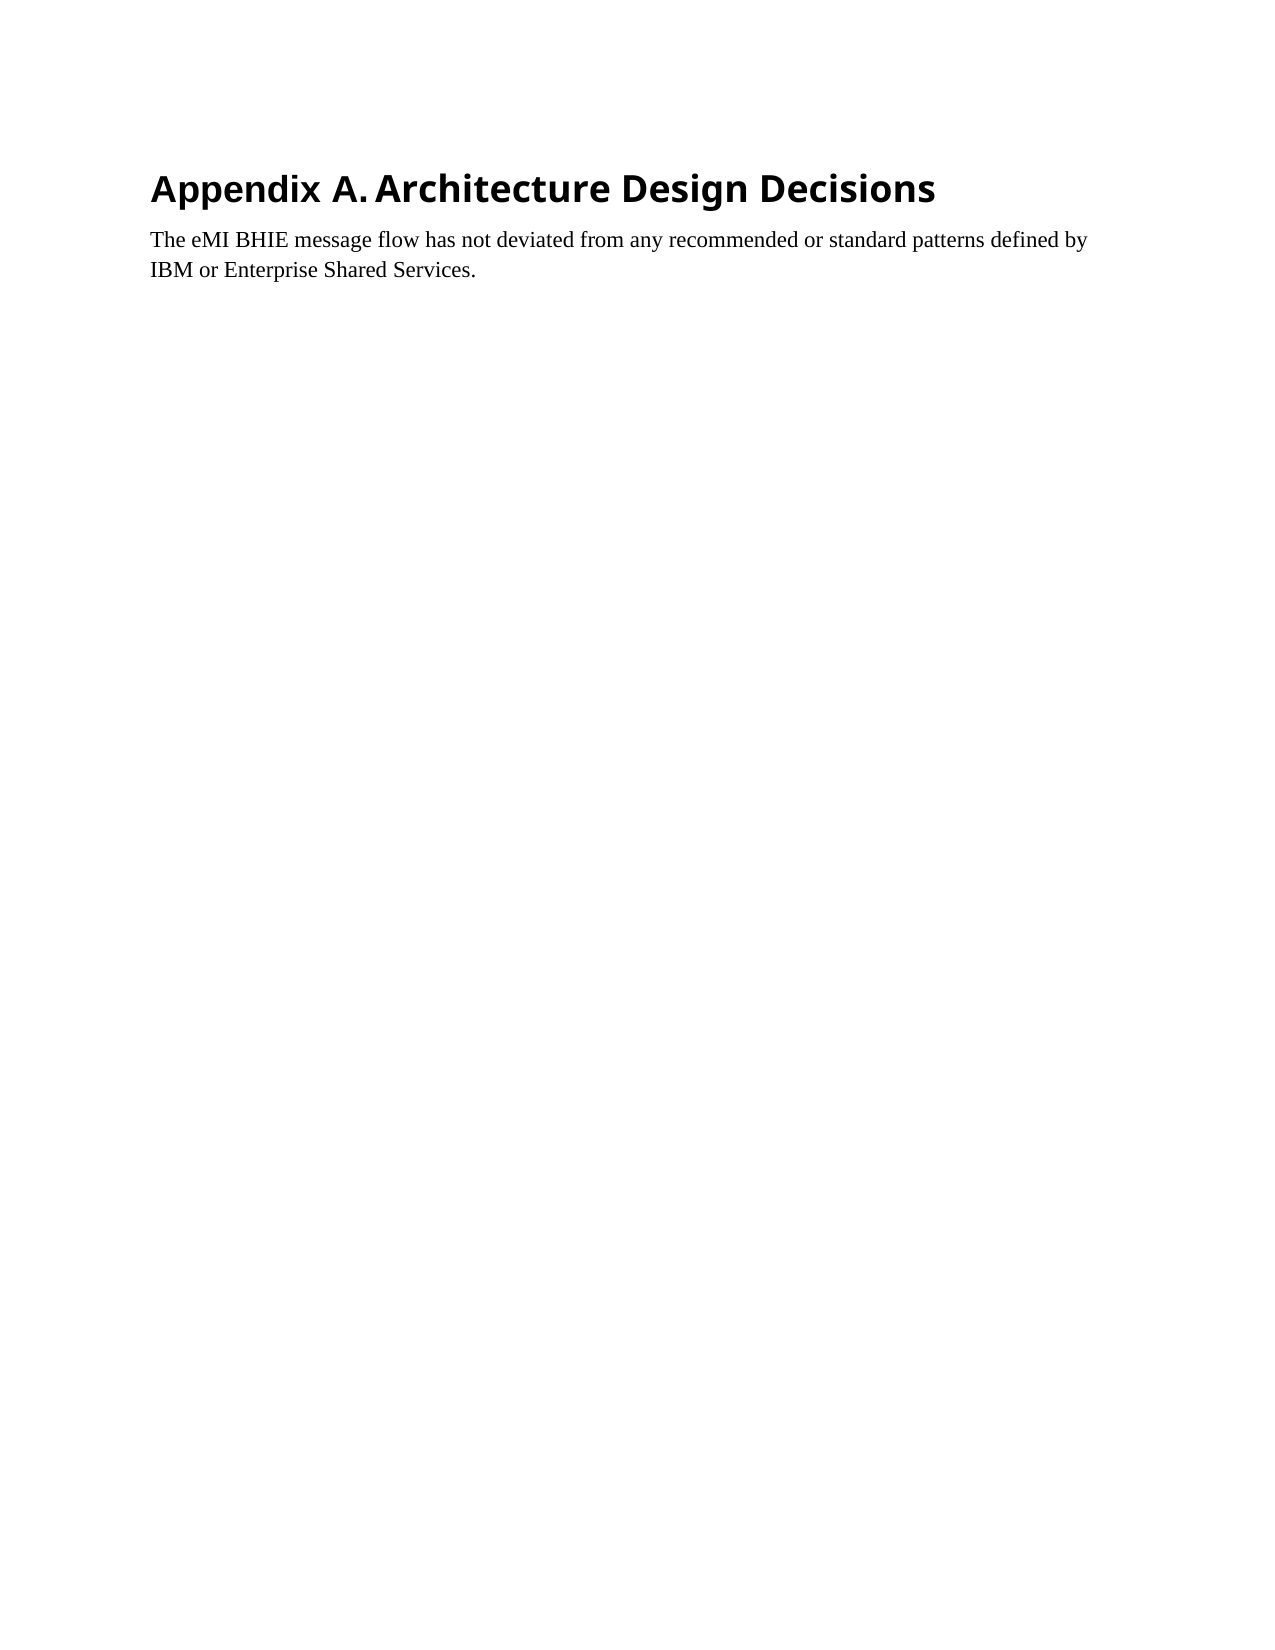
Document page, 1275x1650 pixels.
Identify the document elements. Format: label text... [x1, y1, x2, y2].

text Architecture Design Decisions [150, 162, 1125, 213]
text The eMI BHIE message flow has not deviated from any recommended or standard patterns defined by IBM or Enterprise Shared Services. [150, 226, 1125, 283]
